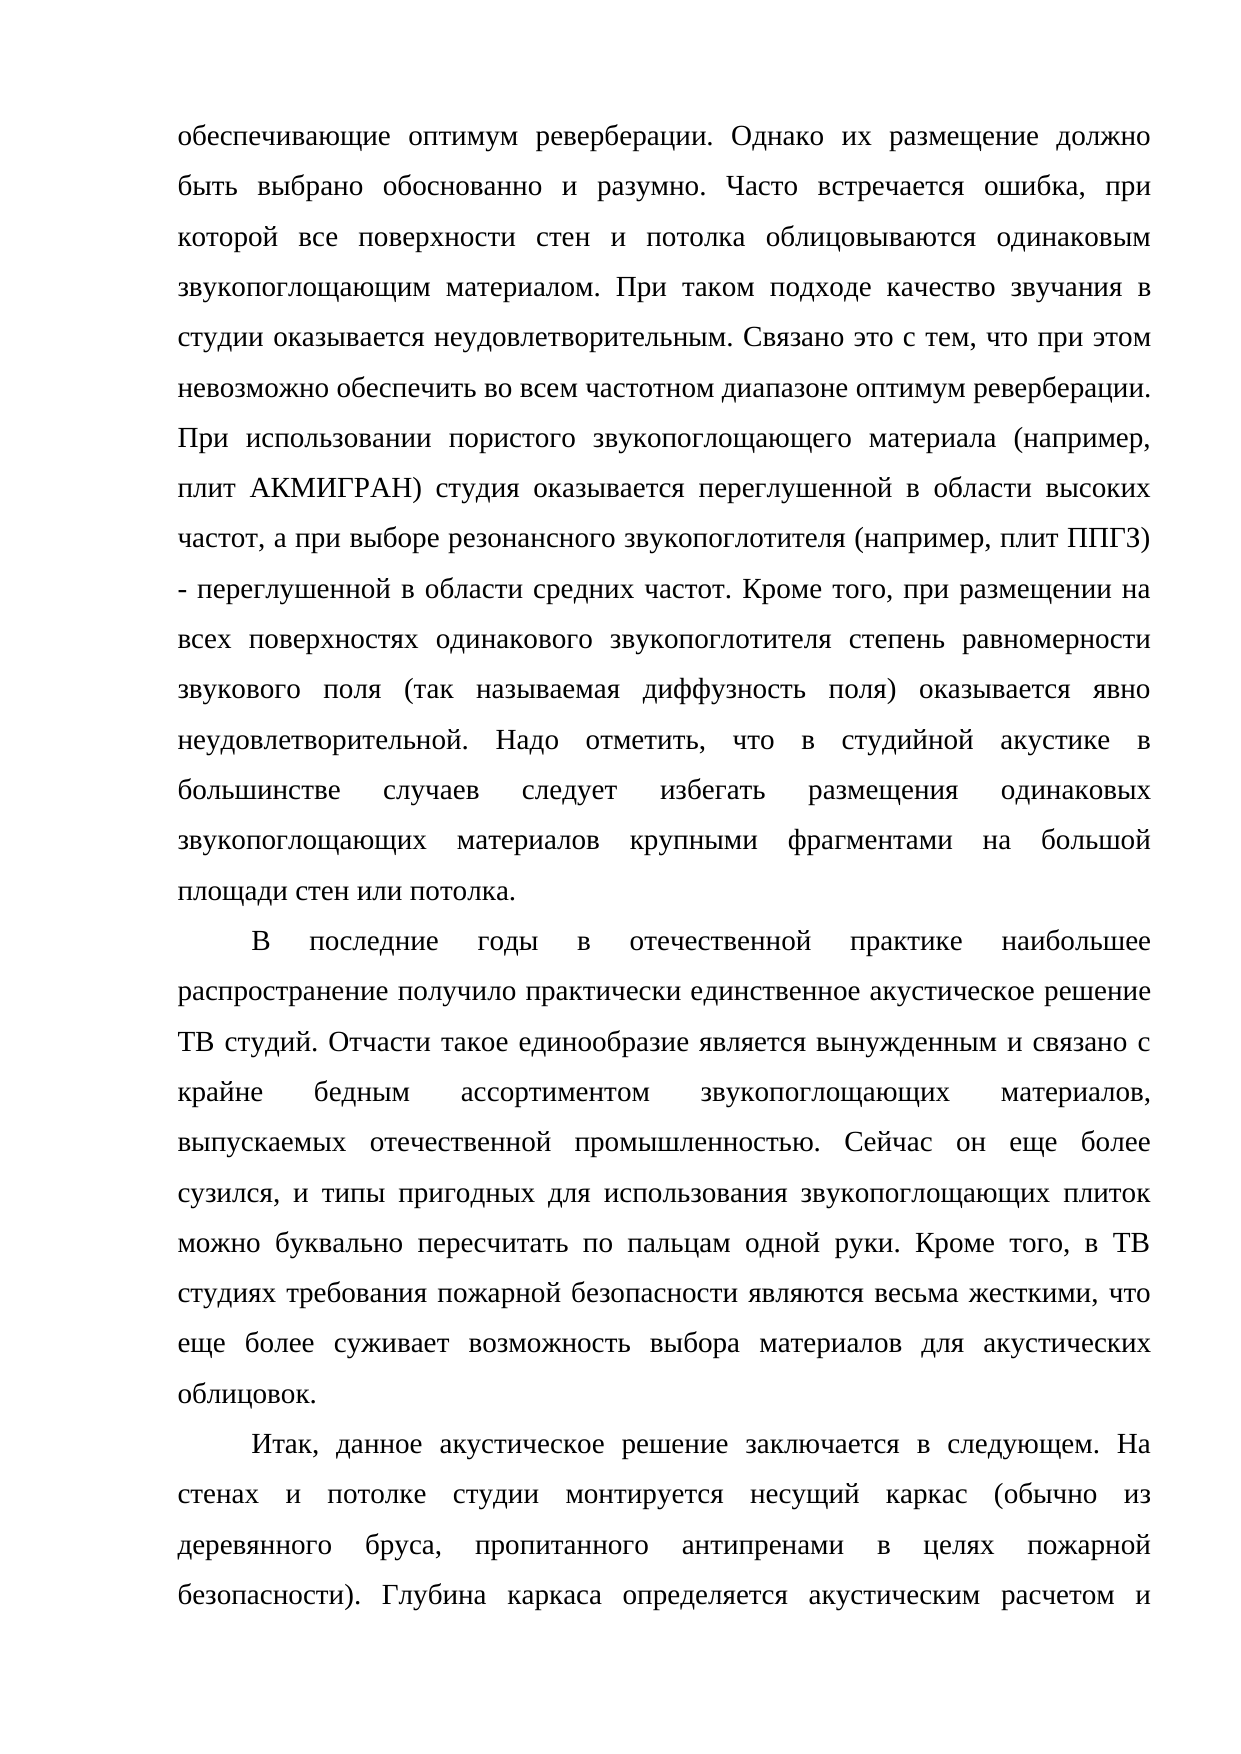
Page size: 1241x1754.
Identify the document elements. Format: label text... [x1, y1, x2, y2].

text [177, 1426, 1152, 1611]
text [177, 118, 1152, 906]
text В последние годы в отечественной практике наибольшее распространение получило практически единственное акустическое решение ТВ студий. Отчасти такое единообразие является вынужденным и связано с крайне бедным ассортиментом звукопоглощающих материалов, выпускаемых отечественной промышленностью. Сейчас он еще более сузился, и типы пригодных для использования звукопоглощающих плиток можно буквально пересчитать по пальцам одной руки. Кроме того, в ТВ студиях требования пожарной безопасности являются весьма жесткими, что еще более суживает возможность выбора материалов для акустических облицовок. [177, 923, 1152, 1409]
